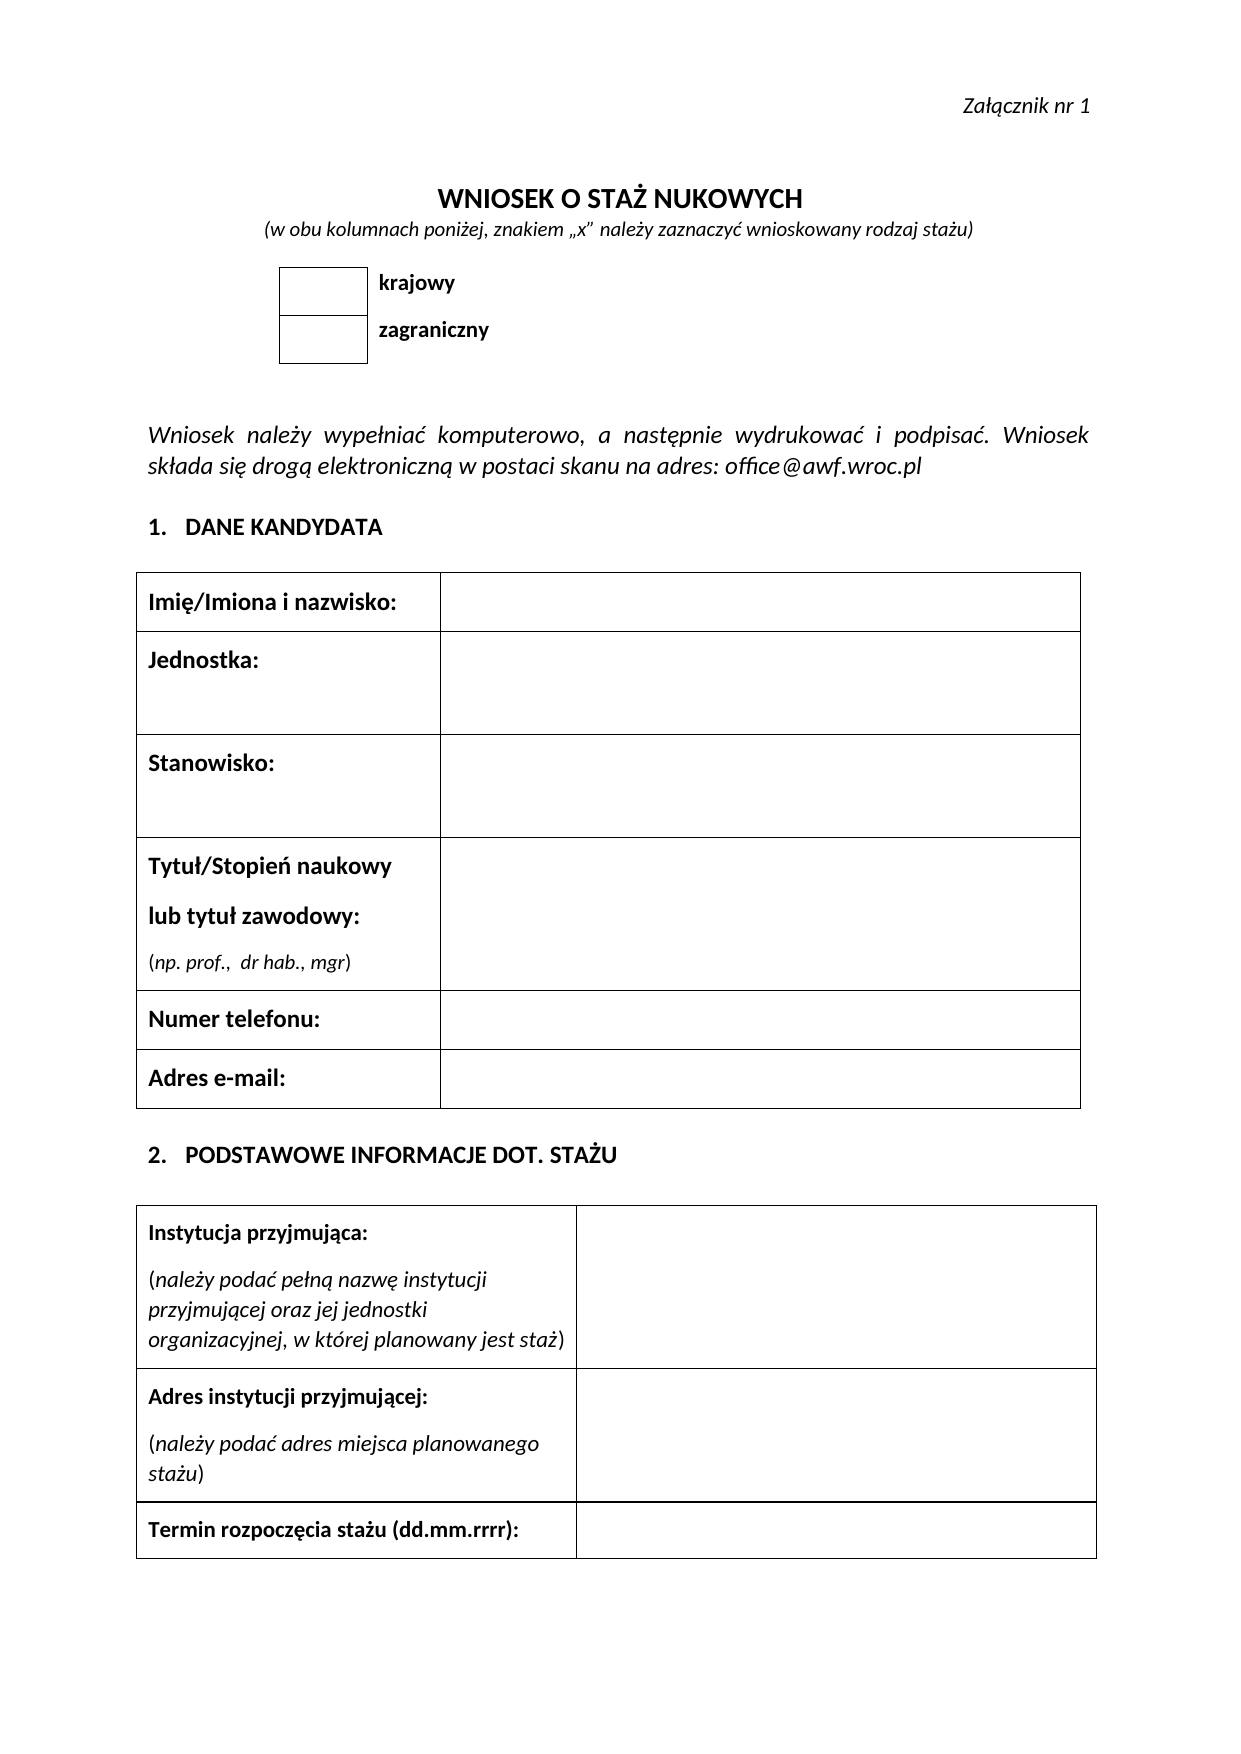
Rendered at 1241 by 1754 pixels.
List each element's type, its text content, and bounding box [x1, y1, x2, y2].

text Załącznik nr 1 [148, 91, 1093, 119]
table_cell zagraniczny [368, 315, 961, 362]
list PODSTAWOWE INFORMACJE DOT. STAŻU [148, 1139, 1093, 1170]
text Wniosek należy wypełniać komputerowo, a następnie wydrukować i podpisać. Wniosek składa się drogą elektroniczną w postaci skanu na adres: office@awf.wroc.pl [148, 419, 1093, 480]
table_cell [441, 991, 1080, 1049]
table_cell [441, 735, 1080, 837]
table_header [441, 573, 1080, 631]
table_cell Termin rozpoczęcia stażu (dd.mm.rrrr): [137, 1503, 576, 1558]
table_cell [441, 1050, 1080, 1108]
list DANE KANDYDATA [148, 511, 1093, 541]
table_cell [441, 838, 1080, 989]
table_header krajowy [368, 267, 961, 314]
table_cell [577, 1369, 1096, 1501]
table_cell Adres e-mail: [137, 1050, 440, 1108]
table_header Imię/Imiona i nazwisko: [137, 573, 440, 631]
table_cell Stanowisko: [137, 735, 440, 837]
text (w obu kolumnach poniżej, znakiem „x” należy zaznaczyć wnioskowany rodzaj stażu) [148, 216, 1093, 241]
table_cell [577, 1503, 1096, 1558]
table_cell [280, 316, 367, 362]
table_header [280, 268, 367, 314]
table_cell Adres instytucji przyjmującej: (należy podać adres miejsca planowanego stażu) [137, 1369, 576, 1501]
text WNIOSEK O STAŻ NUKOWYCH [148, 180, 1093, 216]
table_cell Jednostka: [137, 632, 440, 734]
table_cell [441, 632, 1080, 734]
table_cell Tytuł/Stopień naukowy lub tytuł zawodowy: (np. prof., dr hab., mgr) [137, 838, 440, 989]
table_cell Numer telefonu: [137, 991, 440, 1049]
table_header Instytucja przyjmująca: (należy podać pełną nazwę instytucji przyjmującej oraz jej jednostki organizacyjnej, w której planowany jest staż) [137, 1206, 576, 1368]
table_header [577, 1206, 1096, 1368]
